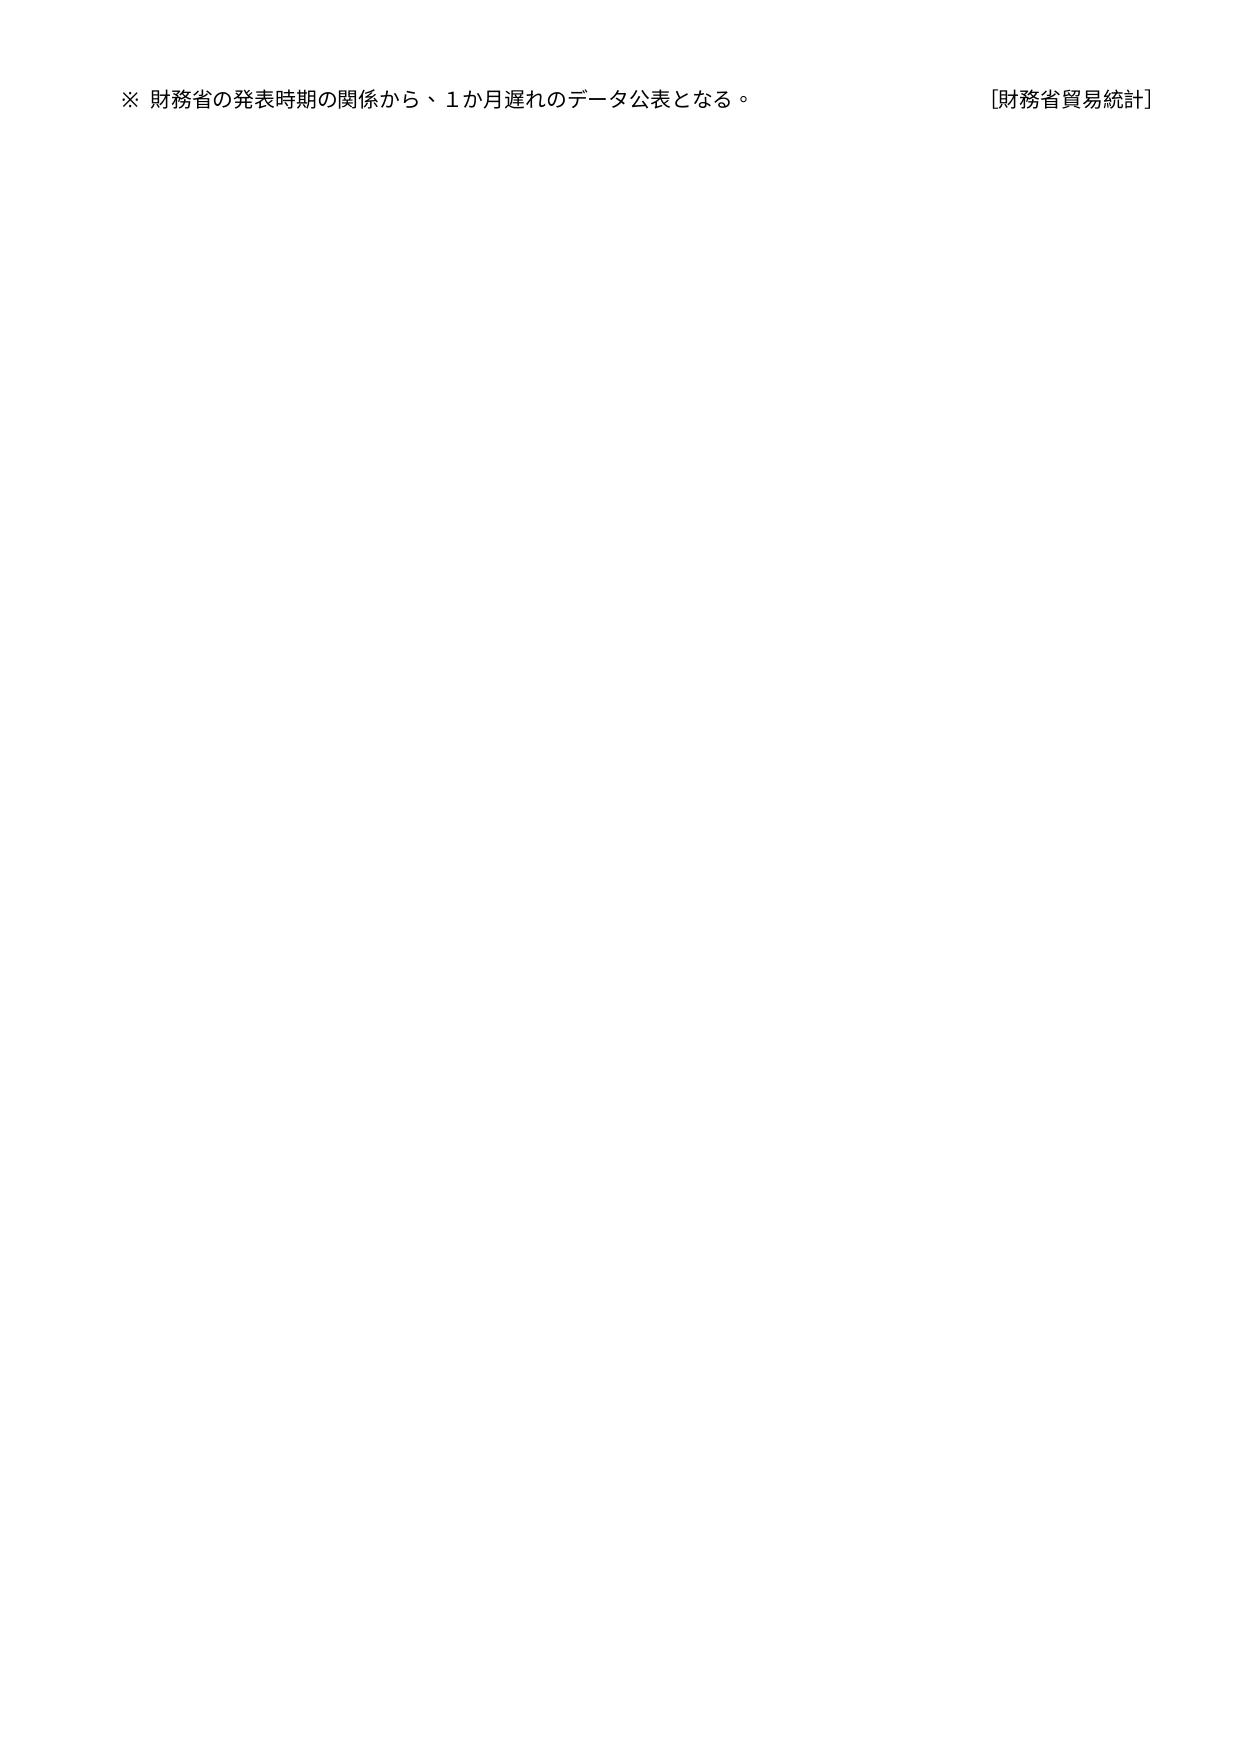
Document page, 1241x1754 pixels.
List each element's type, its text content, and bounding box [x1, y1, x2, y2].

text ※ 財務省の発表時期の関係から、１か月遅れのデータ公表となる。 ［財務省貿易統計］ [121, 85, 1184, 114]
